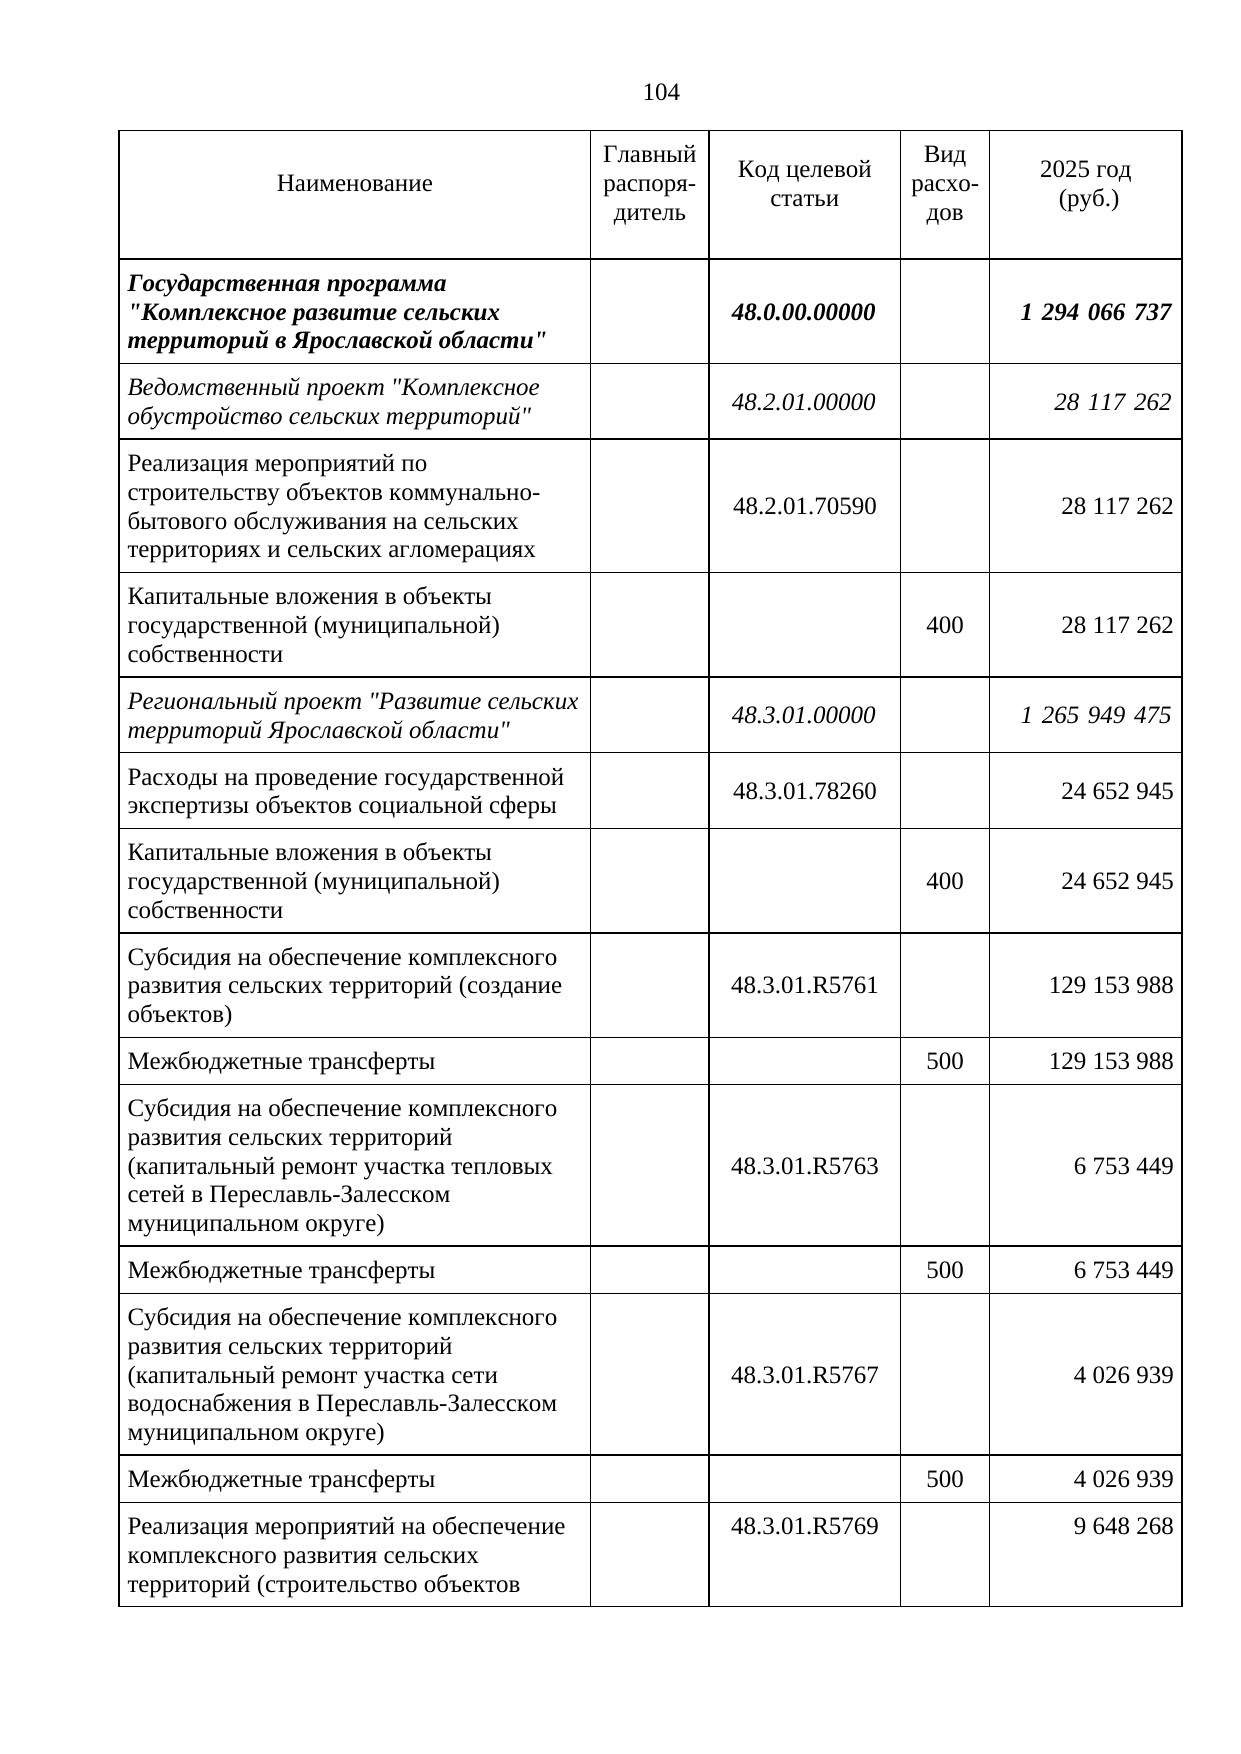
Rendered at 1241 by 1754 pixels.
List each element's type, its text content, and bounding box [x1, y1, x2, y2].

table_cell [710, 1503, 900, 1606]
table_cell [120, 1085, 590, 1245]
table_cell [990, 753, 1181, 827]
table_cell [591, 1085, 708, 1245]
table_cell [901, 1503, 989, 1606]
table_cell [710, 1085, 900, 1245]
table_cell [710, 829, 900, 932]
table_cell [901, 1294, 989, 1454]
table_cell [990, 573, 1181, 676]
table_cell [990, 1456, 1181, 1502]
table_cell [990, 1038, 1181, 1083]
table_header Код целевой статьи [710, 131, 900, 258]
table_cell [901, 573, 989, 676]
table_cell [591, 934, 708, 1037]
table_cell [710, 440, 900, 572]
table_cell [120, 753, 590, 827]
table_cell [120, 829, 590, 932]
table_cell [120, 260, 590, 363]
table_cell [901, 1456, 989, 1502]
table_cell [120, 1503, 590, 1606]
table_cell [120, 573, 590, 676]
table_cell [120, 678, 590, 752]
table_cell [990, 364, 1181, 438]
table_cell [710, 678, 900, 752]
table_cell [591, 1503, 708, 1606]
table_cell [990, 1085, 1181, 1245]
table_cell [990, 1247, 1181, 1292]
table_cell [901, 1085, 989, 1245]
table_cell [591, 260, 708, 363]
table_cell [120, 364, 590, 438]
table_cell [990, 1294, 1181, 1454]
table_header 2025 год (руб.) [990, 131, 1181, 258]
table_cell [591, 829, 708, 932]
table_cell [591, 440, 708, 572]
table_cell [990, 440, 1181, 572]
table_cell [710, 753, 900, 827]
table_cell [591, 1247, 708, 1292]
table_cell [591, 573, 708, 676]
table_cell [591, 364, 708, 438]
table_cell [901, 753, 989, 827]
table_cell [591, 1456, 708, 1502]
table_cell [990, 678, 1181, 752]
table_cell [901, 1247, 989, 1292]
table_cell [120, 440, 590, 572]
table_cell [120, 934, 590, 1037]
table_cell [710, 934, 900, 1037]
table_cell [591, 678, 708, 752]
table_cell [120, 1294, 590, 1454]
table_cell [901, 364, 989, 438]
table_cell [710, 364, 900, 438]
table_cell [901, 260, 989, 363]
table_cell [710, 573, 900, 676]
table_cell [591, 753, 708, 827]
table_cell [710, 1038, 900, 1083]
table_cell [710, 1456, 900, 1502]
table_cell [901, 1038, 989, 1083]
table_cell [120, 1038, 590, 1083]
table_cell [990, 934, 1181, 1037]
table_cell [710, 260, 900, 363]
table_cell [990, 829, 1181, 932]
table_header Главный распоря-дитель [591, 131, 708, 258]
table_header Вид расхо-дов [901, 131, 989, 258]
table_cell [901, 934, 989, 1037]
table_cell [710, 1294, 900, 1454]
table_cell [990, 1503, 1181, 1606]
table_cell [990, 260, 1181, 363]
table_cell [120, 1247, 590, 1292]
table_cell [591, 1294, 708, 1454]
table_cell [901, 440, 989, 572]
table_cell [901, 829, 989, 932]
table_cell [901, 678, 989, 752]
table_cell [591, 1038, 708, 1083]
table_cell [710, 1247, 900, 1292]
table_header Наименование [120, 131, 590, 258]
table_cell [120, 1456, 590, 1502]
